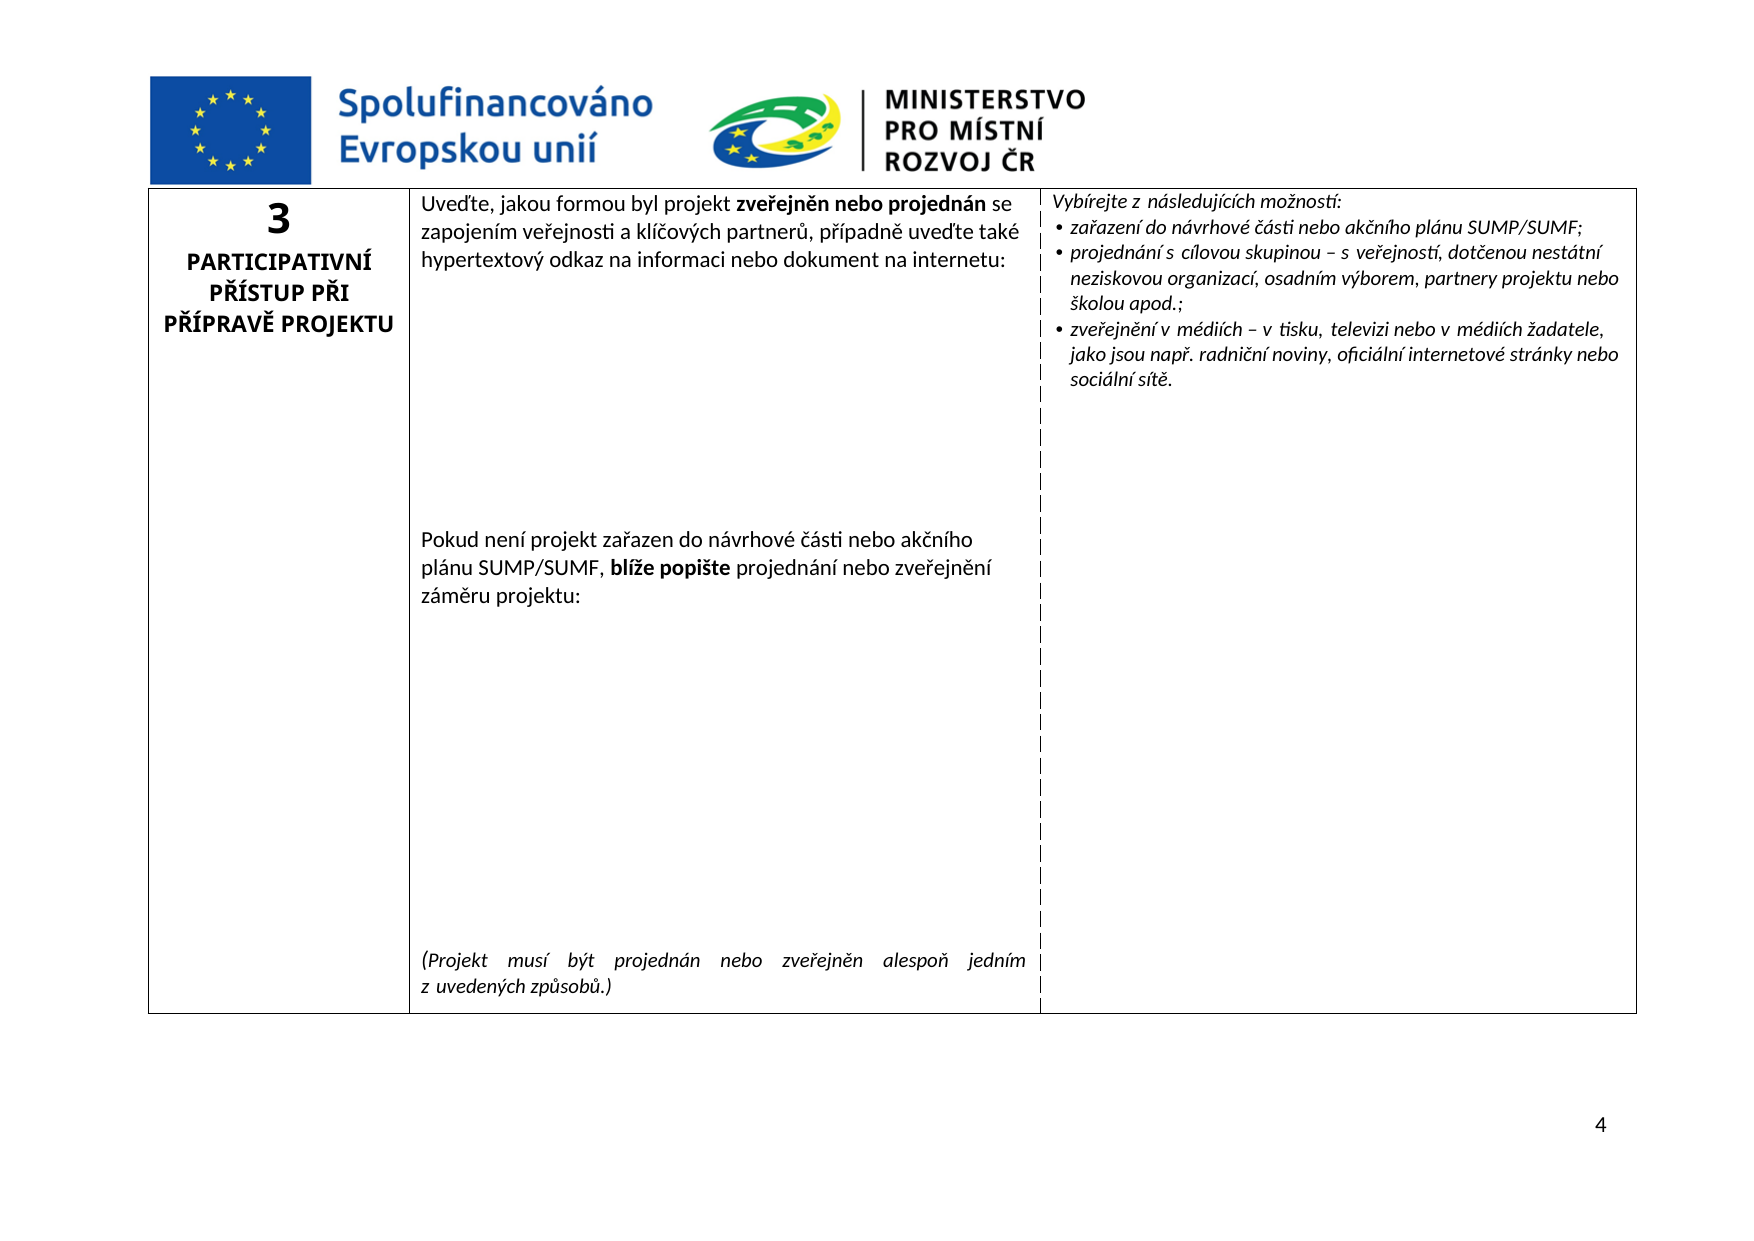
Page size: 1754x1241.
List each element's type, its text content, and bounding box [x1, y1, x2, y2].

table_header 3 Participativní přístup při přípravě projektu [149, 189, 409, 1013]
picture [147, 73, 1093, 188]
table_header Uveďte, jakou formou byl projekt zveřejněn nebo projednán se zapojením veřejnosti a klíčových partnerů, případně uveďte také hypertextový odkaz na informaci nebo dokument na internetu: Pokud není projekt zařazen do návrhové části nebo akčního plánu SUMP/SUMF, blíže popište projednání nebo zveřejnění záměru projektu: (Projekt musí být projednán nebo zveřejněn alespoň jedním z uvedených způsobů.) [410, 189, 1041, 1013]
table_header Vybírejte z následujících možností: zařazení do návrhové části nebo akčního plánu SUMP/SUMF; projednání s cílovou skupinou – s veřejností, dotčenou nestátní neziskovou organizací, osadním výborem, partnery projektu nebo školou apod.; zveřejnění v médiích – v tisku, televizi nebo v médiích žadatele, jako jsou např. radniční noviny, oficiální internetové stránky nebo sociální sítě. [1041, 189, 1636, 1013]
